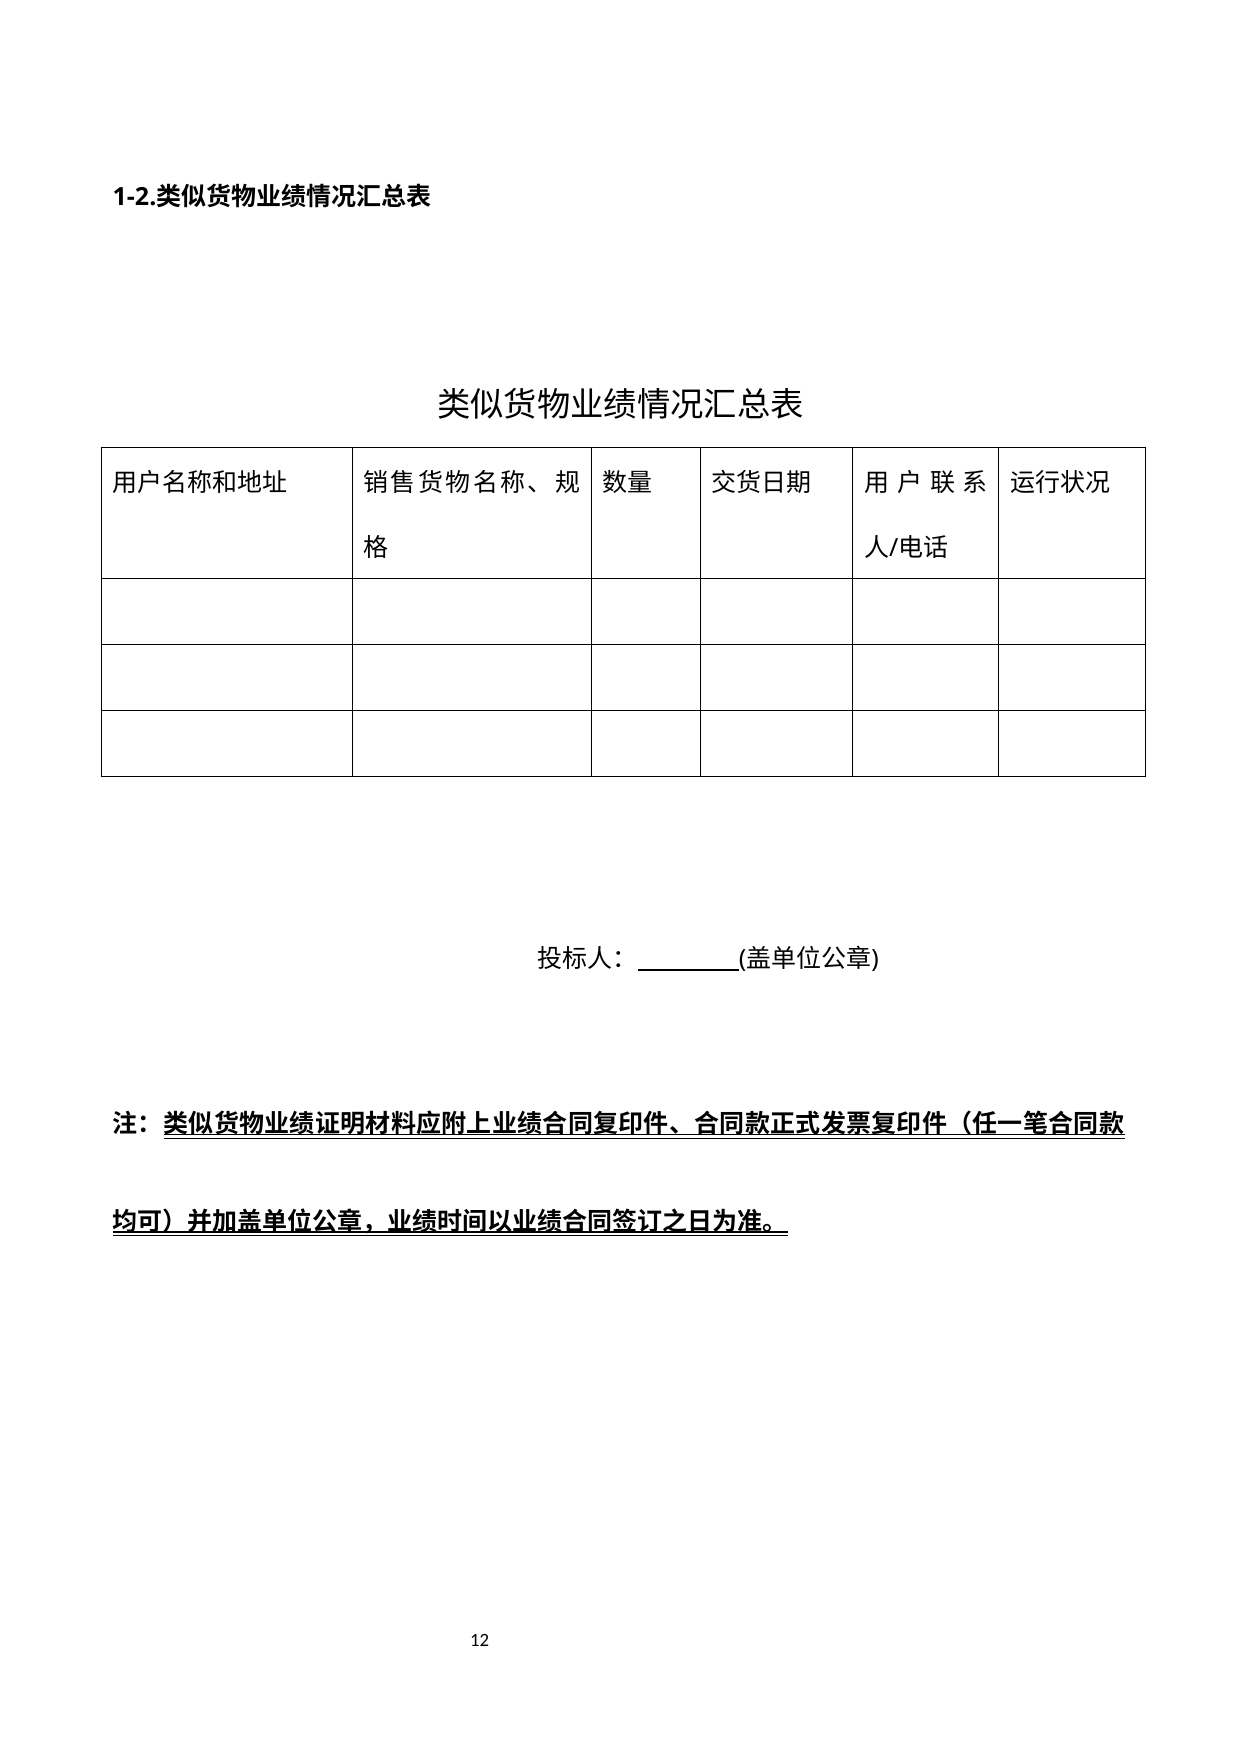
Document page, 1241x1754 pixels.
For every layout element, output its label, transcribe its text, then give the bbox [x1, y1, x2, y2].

table_cell [999, 711, 1145, 776]
table_cell [353, 711, 591, 776]
table_cell [353, 579, 591, 644]
table_cell [701, 645, 852, 710]
table_cell [592, 645, 700, 710]
table_cell [592, 579, 700, 644]
table_cell [853, 579, 998, 644]
text 1-2.类似货物业绩情况汇总表 [112, 162, 1128, 227]
table_cell [102, 645, 352, 710]
table_cell [999, 579, 1145, 644]
table_header 用户联系人/电话 [853, 448, 998, 578]
table_header 销售货物名称、规格 [353, 448, 591, 578]
text 注：类似货物业绩证明材料应附上业绩合同复印件、合同款正式发票复印件（任一笔合同款均可）并加盖单位公章，业绩时间以业绩合同签订之日为准。 [112, 1089, 1128, 1252]
table_cell [102, 711, 352, 776]
table_cell [853, 645, 998, 710]
table_header 运行状况 [999, 448, 1145, 578]
table_header 用户名称和地址 [102, 448, 352, 578]
table_cell [999, 645, 1145, 710]
table_cell [102, 579, 352, 644]
table_cell [592, 711, 700, 776]
table_header 数量 [592, 448, 700, 578]
table_header 交货日期 [701, 448, 852, 578]
table_cell [353, 645, 591, 710]
table_cell [853, 711, 998, 776]
text 类似货物业绩情况汇总表 [112, 369, 1128, 434]
table_cell [701, 579, 852, 644]
text 投标人： (盖单位公章) [112, 924, 1128, 989]
table_cell [701, 711, 852, 776]
